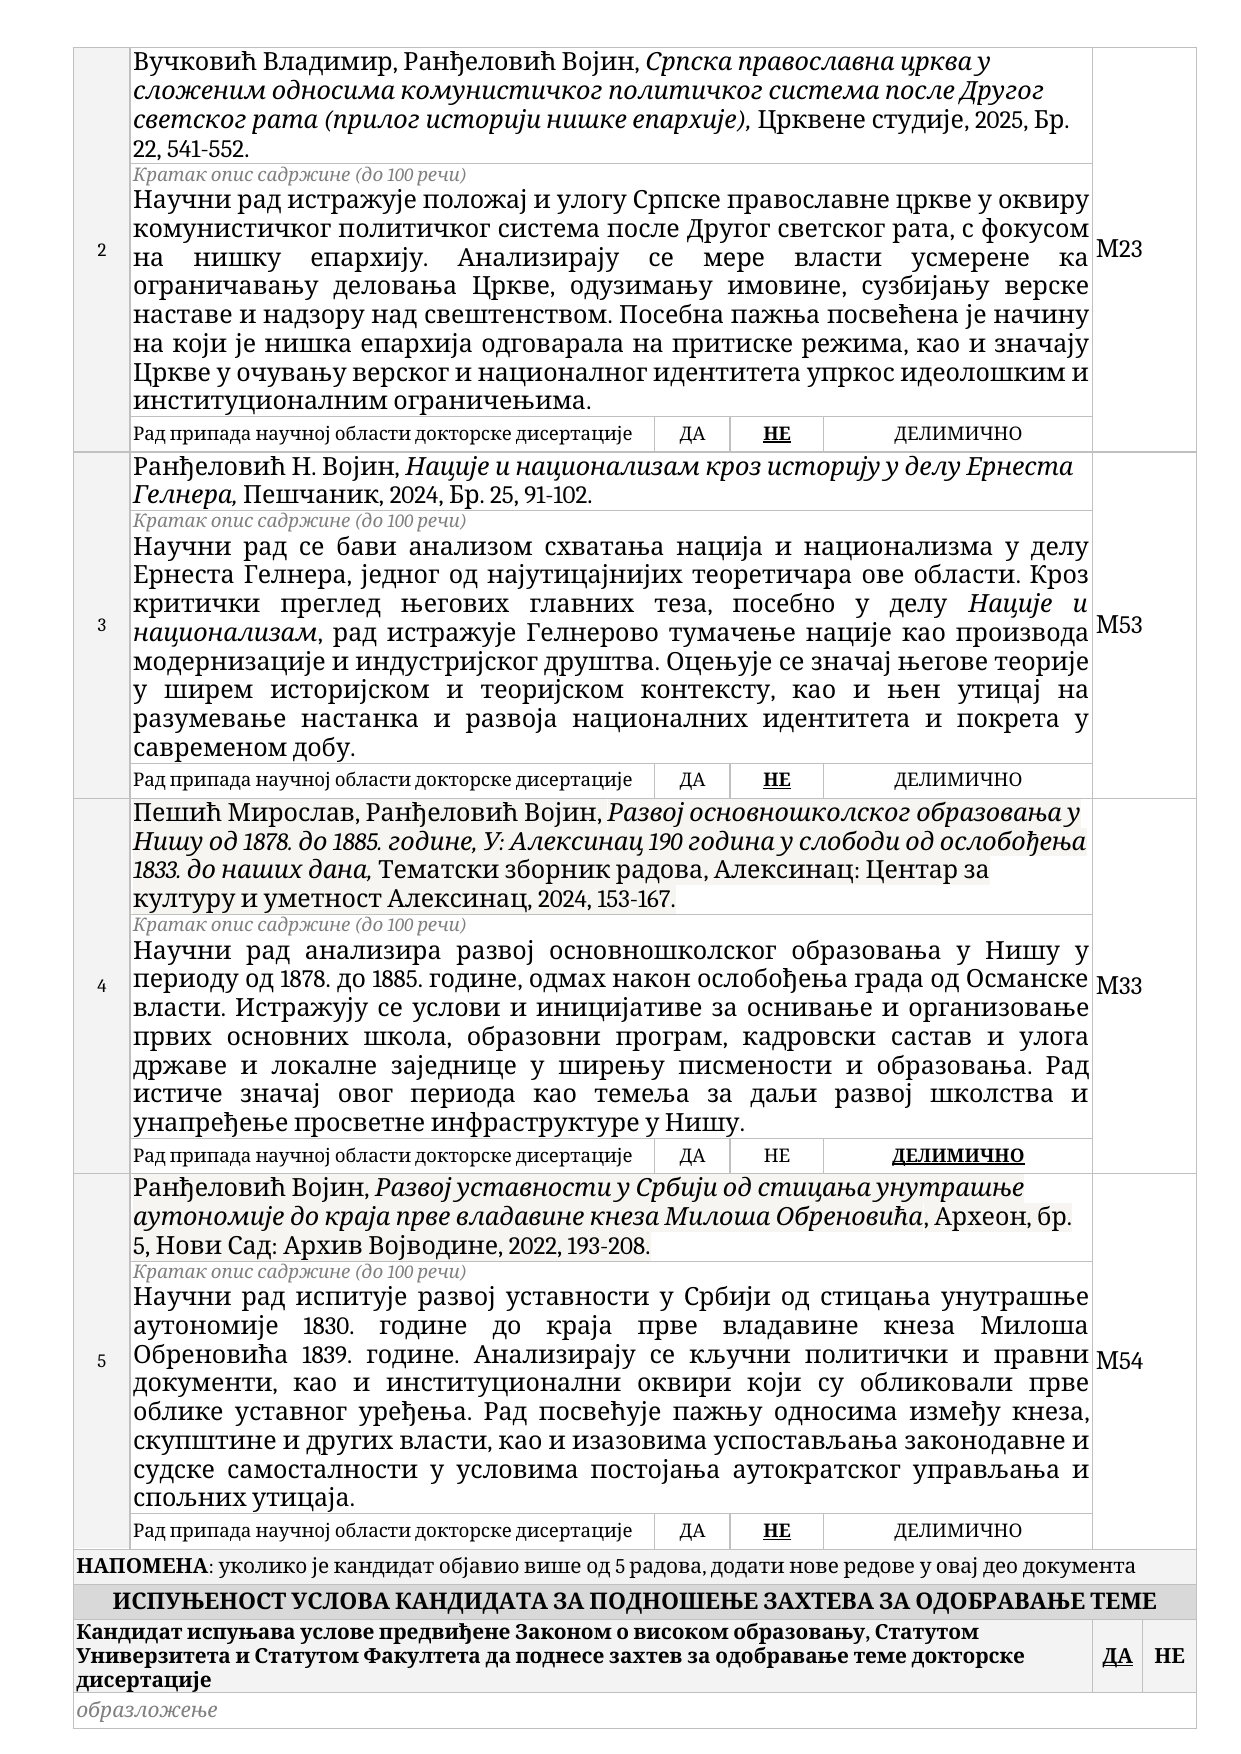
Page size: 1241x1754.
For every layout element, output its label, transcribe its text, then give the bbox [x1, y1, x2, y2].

table_cell Ранђеловић Војин, Развој уставности у Србији од стицања унутрашње аутономије до краја прве владавине кнеза Милоша Обреновића, Археон, бр. 5, Нови Сад: Архив Војводине, 2022, 193-208. [651, 1174, 1092, 1261]
table_cell Рад припада научној области докторске дисертације [131, 417, 654, 451]
table_cell Вучковић Владимир, Ранђеловић Војин, Српска православна црква у сложеним односима комунистичког политичког система после Другог светског рата (прилог историји нишке епархије), Црквене студије, 2025, Бр. 22, 541-552. [131, 48, 1092, 163]
table_cell Кратак опис садржине (до 100 речи) Научни рад истражује положај и улогу Српске православне цркве у оквиру комунистичког политичког система после Другог светског рата, с фокусом на нишку епархију. Анализирају се мере власти усмерене ка ограничавању деловања Цркве, одузимању имовине, сузбијању верске наставе и надзору над свештенством. Посебна пажња посвећена је начину на који је нишка епархија одговарала на притиске режима, као и значају Цркве у очувању верског и националног идентитета упркос идеолошким и институционалним ограничењима. [131, 164, 1092, 416]
table_cell 5 [74, 1174, 129, 1548]
table_cell ДА [655, 1514, 729, 1548]
table_cell Рад припада научној области докторске дисертације [131, 764, 654, 798]
table_cell Кратак опис садржине (до 100 речи) Научни рад се бави анализом схватања нација и национализма у делу Ернеста Гелнера, једног од најутицајнијих теоретичара ове области. Кроз критички преглед његових главних теза, посебно у делу Нације и национализам, рад истражује Гелнерово тумачење нације као производа модернизације и индустријског друштва. Оцењује се значај његове теорије у ширем историјском и теоријском контексту, као и њен утицај на разумевање настанка и развоја националних идентитета и покрета у савременом добу. [131, 511, 1092, 762]
table_cell ДА [655, 417, 729, 451]
table_cell ДЕЛИМИЧНО [824, 1139, 1092, 1173]
table_cell 2 [74, 48, 129, 451]
table_cell Кандидат испуњава услове предвиђене Законом о високом образовању, Статутом Универзитета и Статутом Факултета да поднесе захтев за одобравање теме докторске дисертације [74, 1620, 1092, 1692]
table_cell Рад припада научној области докторске дисертације [131, 1514, 654, 1548]
table_cell М23 [1093, 48, 1196, 451]
table_cell Кратак опис садржине (до 100 речи) Научни рад испитује развој уставности у Србији од стицања унутрашње аутономије 1830. године до краја прве владавине кнеза Милоша Обреновића 1839. године. Анализирају се кључни политички и правни документи, као и институционални оквири који су обликовали прве облике уставног уређења. Рад посвећује пажњу односима између кнеза, скупштине и других власти, као и изазовима успостављања законодавне и судске самосталности у условима постојања аутократског управљања и спољних утицаја. [131, 1262, 1092, 1513]
table_cell НАПОМЕНА: уколико је кандидат објавио више од 5 радова, додати нове редове у овај део документа [74, 1550, 1196, 1584]
table_cell ИСПУЊЕНОСТ УСЛОВА КАНДИДАТА ЗА ПОДНОШЕЊЕ ЗАХТЕВА ЗА ОДОБРАВАЊЕ ТЕМЕ [74, 1585, 1196, 1619]
table_cell 4 [74, 799, 129, 1173]
table_cell НЕ [731, 764, 823, 798]
table_cell ДА [655, 764, 729, 798]
table_cell М33 [1093, 799, 1196, 1173]
table_cell образложење [74, 1693, 1196, 1728]
table_cell НЕ [1143, 1620, 1196, 1692]
table_cell Ранђеловић Н. Војин, Нације и национализам кроз историју у делу Ернеста Гелнера, Пешчаник, 2024, Бр. 25, 91-102. [131, 453, 1092, 510]
table_cell ДЕЛИМИЧНО [824, 417, 1092, 451]
table_cell ДЕЛИМИЧНО [824, 1514, 1092, 1548]
table_cell ДА [1093, 1620, 1142, 1692]
table_cell М54 [1093, 1174, 1196, 1548]
table_cell М53 [1093, 453, 1196, 798]
table_cell ДА [655, 1139, 729, 1173]
table_cell 3 [74, 453, 129, 798]
table_cell Кратак опис садржине (до 100 речи) Научни рад анализира развој основношколског образовања у Нишу у периоду од 1878. до 1885. године, одмах након ослобођења града од Османске власти. Истражују се услови и иницијативе за оснивање и организовање првих основних школа, образовни програм, кадровски састав и улога државе и локалне заједнице у ширењу писмености и образовања. Рад истиче значај овог периода као темеља за даљи развој школства и унапређење просветне инфраструктуре у Нишу. [131, 915, 1092, 1138]
table_cell НЕ [731, 417, 823, 451]
table_cell НЕ [731, 1139, 823, 1173]
table_cell ДЕЛИМИЧНО [824, 764, 1092, 798]
table_cell Рад припада научној области докторске дисертације [131, 1139, 654, 1173]
table_cell Пешић Мирослав, Ранђеловић Војин, Развој основношколског образовања у Нишу од 1878. до 1885. године, У: Алексинац 190 година у слободи од ослобођења 1833. до наших дана, Тематски зборник радова, Алексинац: Центар за културу и уметност Алексинац, 2024, 153-167. [676, 799, 1092, 914]
table_cell НЕ [731, 1514, 823, 1548]
